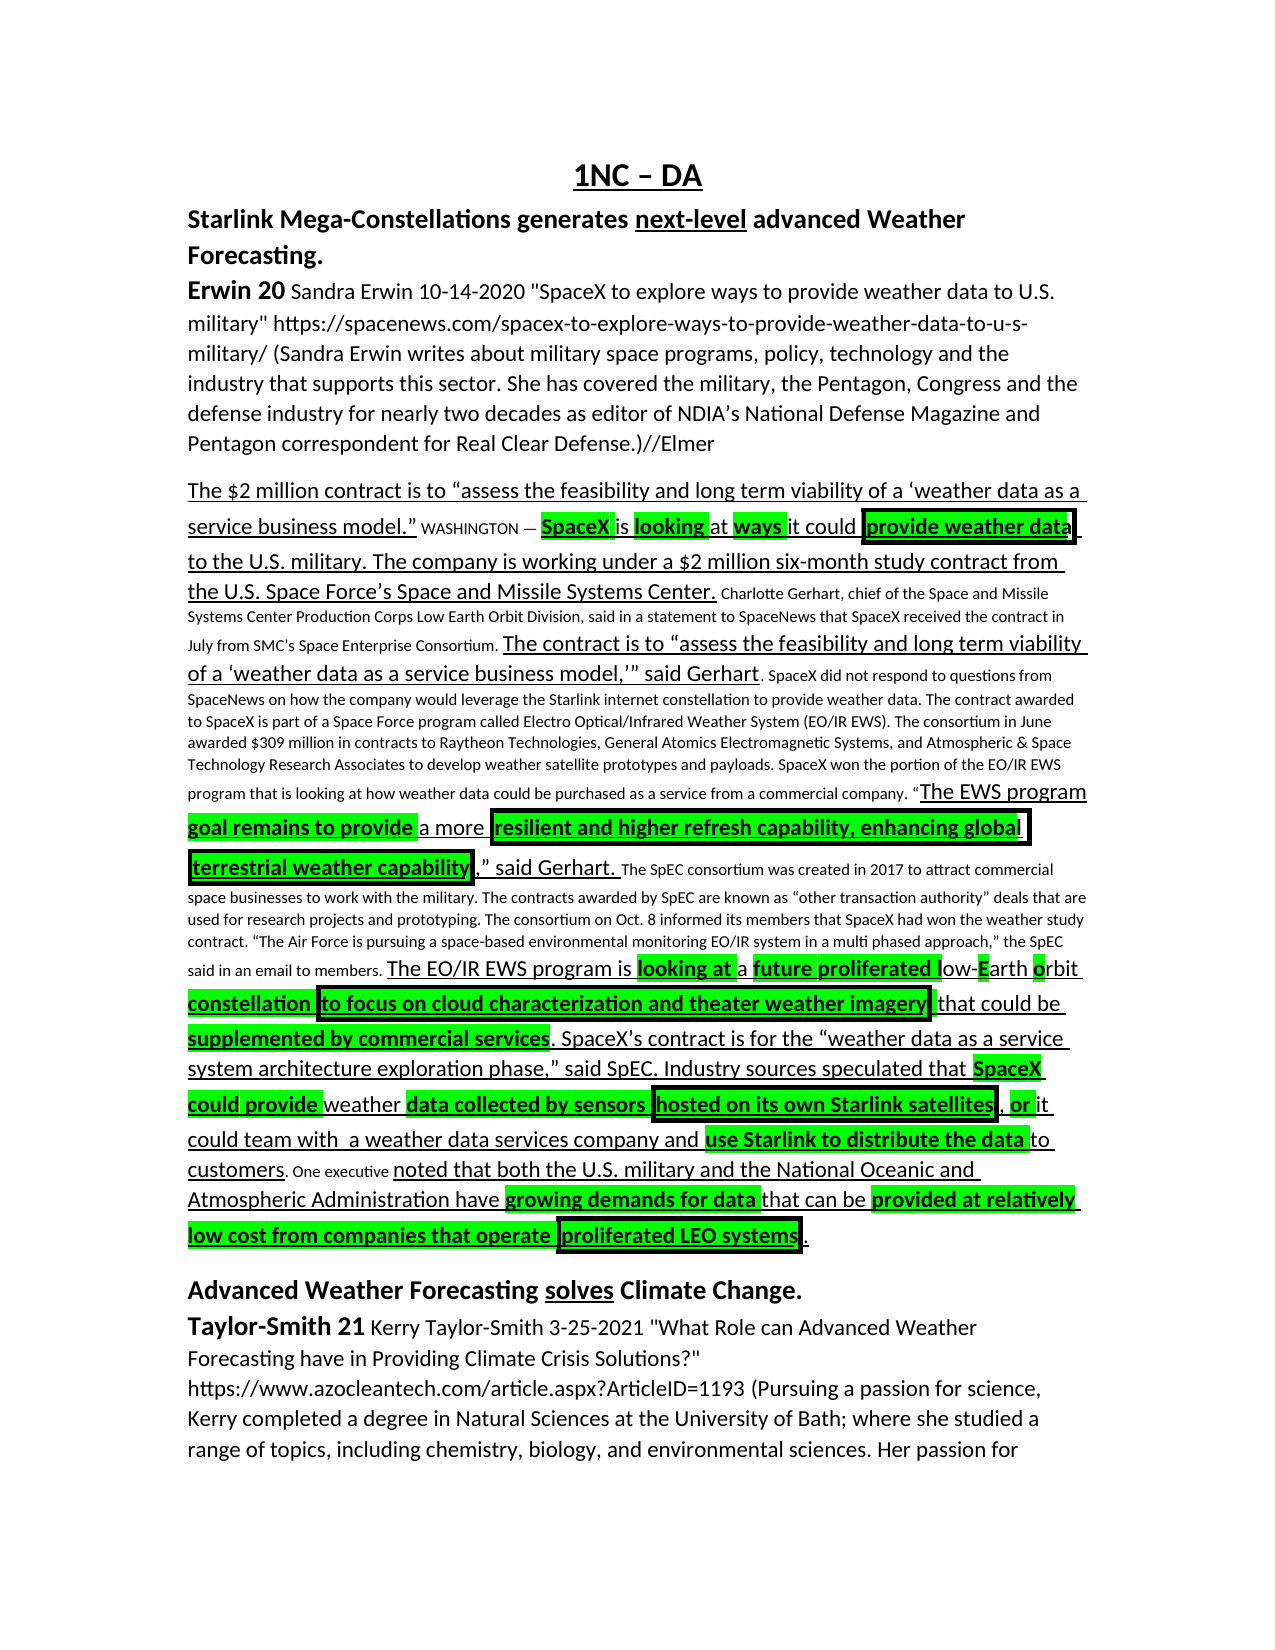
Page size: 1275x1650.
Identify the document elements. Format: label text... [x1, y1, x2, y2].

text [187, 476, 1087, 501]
text Erwin 20 Sandra Erwin 10-14-2020 "SpaceX to explore ways to provide weather data to U.S. military" https://spacenews.com/spacex-to-explore-ways-to-provide-weather-data-to-u-s-military/ (Sandra Erwin writes about military space programs, policy, technology and the industry that supports this sector. She has covered the military, the Pentagon, Congress and the defense industry for nearly two decades as editor of NDIA’s National Defense Magazine and Pentagon correspondent for Real Clear Defense.)//Elmer [187, 273, 1087, 458]
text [187, 1309, 1087, 1463]
subtitle Starlink Mega-Constellations generates next-level advanced Weather Forecasting. [187, 202, 1087, 271]
subtitle 1NC – DA [187, 154, 1087, 195]
text The $2 million contract is to “assess the feasibility and long term viability of a ‘weather data as a service business model.” WASHINGTON — SpaceX is looking at ways it could provide weather data to the U.S. military. The company is working under a $2 million six-month study contract from the U.S. Space Force’s Space and Missile Systems Center. Charlotte Gerhart, chief of the Space and Missile Systems Center Production Corps Low Earth Orbit Division, said in a statement to SpaceNews that SpaceX received the contract in July from SMC’s Space Enterprise Consortium. The contract is to “assess the feasibility and long term viability of a ‘weather data as a service business model,’” said Gerhart. SpaceX did not respond to questions from SpaceNews on how the company would leverage the Starlink internet constellation to provide weather data. The contract awarded to SpaceX is part of a Space Force program called Electro Optical/Infrared Weather System (EO/IR EWS). The consortium in June awarded $309 million in contracts to Raytheon Technologies, General Atomics Electromagnetic Systems, and Atmospheric & Space Technology Research Associates to develop weather satellite prototypes and payloads. SpaceX won the portion of the EO/IR EWS program that is looking at how weather data could be purchased as a service from a commercial company. “The EWS program goal remains to provide a more resilient and higher refresh capability, enhancing global terrestrial weather capability,” said Gerhart. The SpEC consortium was created in 2017 to attract commercial space businesses to work with the military. The contracts awarded by SpEC are known as “other transaction authority” deals that are used for research projects and prototyping. The consortium on Oct. 8 informed its members that SpaceX had won the weather study contract. “The Air Force is pursuing a space-based environmental monitoring EO/IR system in a multi phased approach,” the SpEC said in an email to members. The EO/IR EWS program is looking at a future proliferated low-Earth orbit constellation to focus on cloud characterization and theater weather imagery that could be supplemented by commercial services. SpaceX’s contract is for the “weather data as a service system architecture exploration phase,” said SpEC. Industry sources speculated that SpaceX could provide weather data collected by sensors hosted on its own Starlink satellites, or it could team with a weather data services company and use Starlink to distribute the data to customers. One executive noted that both the U.S. military and the National Oceanic and Atmospheric Administration have growing demands for data that can be provided at relatively low cost from companies that operate proliferated LEO systems. [187, 502, 1087, 1254]
subtitle Advanced Weather Forecasting solves Climate Change. [187, 1273, 1087, 1306]
